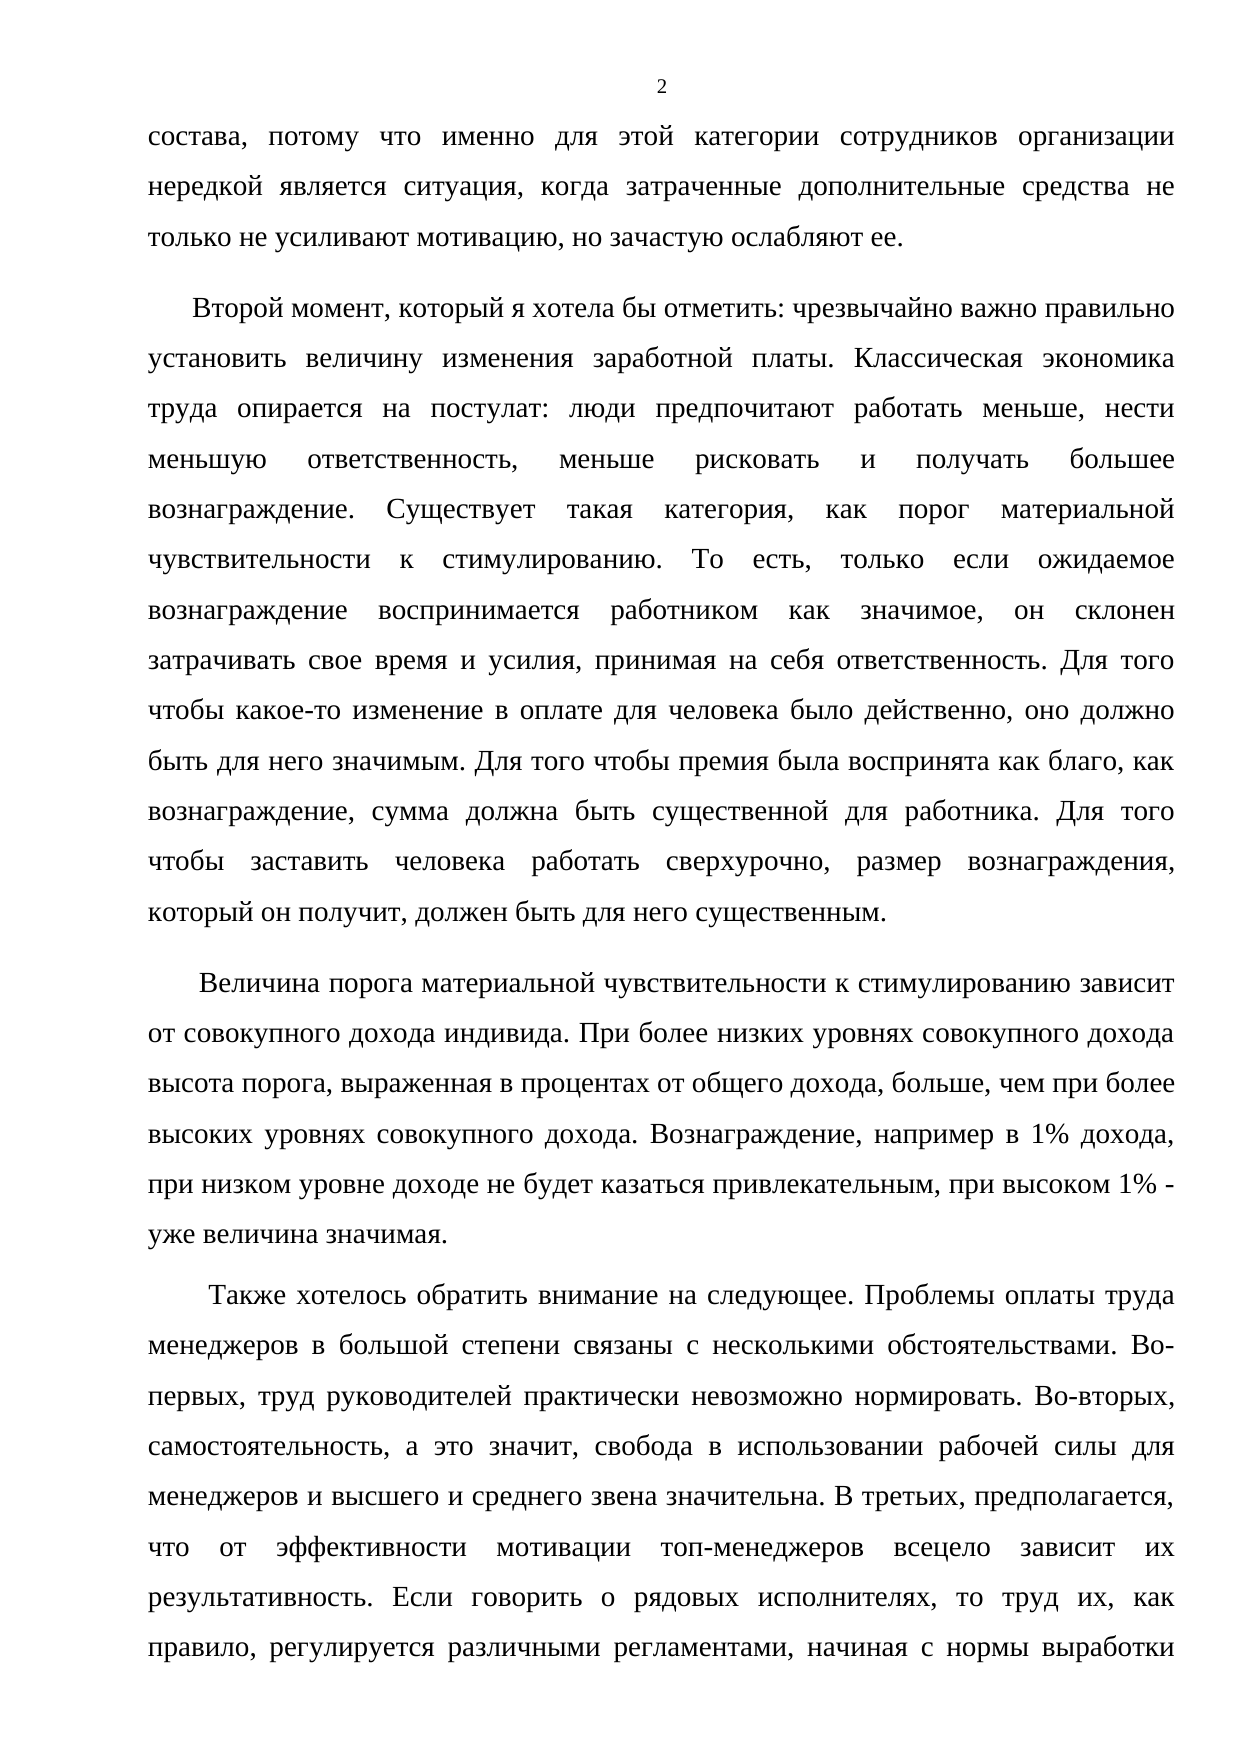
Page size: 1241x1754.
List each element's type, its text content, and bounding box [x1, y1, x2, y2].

text Величина порога материальной чувствительности к стимулированию зависит от совокупного дохода индивида. При более низких уровнях совокупного дохода высота порога, выраженная в процентах от общего дохода, больше, чем при более высоких уровнях совокупного дохода. Вознаграждение, например в 1% дохода, при низком уровне доходе не будет казаться привлекательным, при высоком 1% - уже величина значимая. [148, 965, 1176, 1250]
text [148, 118, 1176, 252]
text Второй момент, который я хотела бы отметить: чрезвычайно важно правильно установить величину изменения заработной платы. Классическая экономика труда опирается на постулат: люди предпочитают работать меньше, нести меньшую ответственность, меньше рисковать и получать большее вознаграждение. Существует такая категория, как порог материальной чувствительности к стимулированию. То есть, только если ожидаемое вознаграждение воспринимается работником как значимое, он склонен затрачивать свое время и усилия, принимая на себя ответственность. Для того чтобы какое-то изменение в оплате для человека было действенно, оно должно быть для него значимым. Для того чтобы премия была воспринята как благо, как вознаграждение, сумма должна быть существенной для работника. Для того чтобы заставить человека работать сверхурочно, размер вознаграждения, который он получит, должен быть для него существенным. [148, 290, 1176, 927]
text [148, 1277, 1176, 1663]
